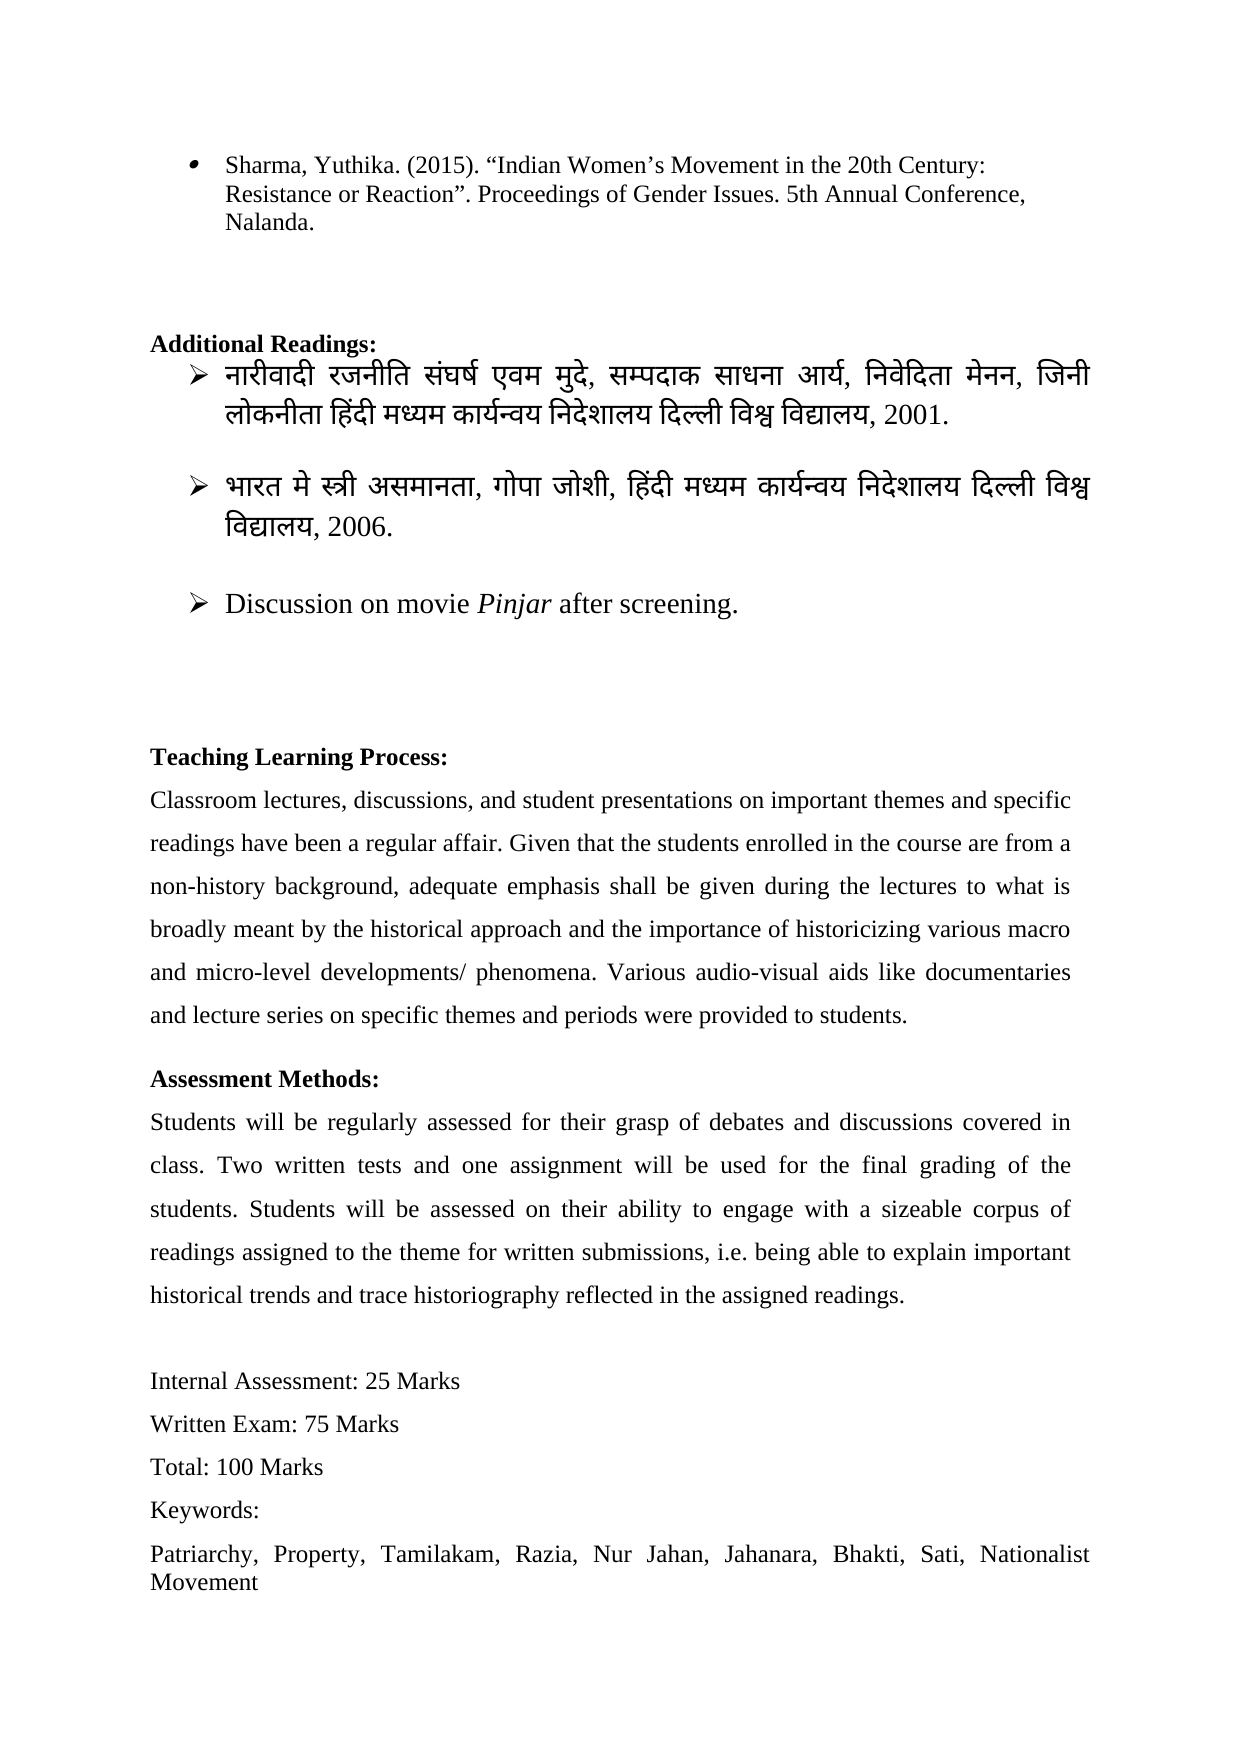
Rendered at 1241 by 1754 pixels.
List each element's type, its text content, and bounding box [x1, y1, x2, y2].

list भारत मे स्त्री असमानता, गोपा जोशी, हिंदी मध्यम कार्यन्वय निदेशालय दिल्ली विश्व विद्यालय, 2006. [187, 469, 1090, 548]
list Discussion on movie Pinjar after screening. [187, 586, 1090, 620]
text Students will be regularly assessed for their grasp of debates and discussions covered in class. Two written tests and one assignment will be used for the final grading of the students. Students will be assessed on their ability to engage with a sizeable corpus of readings assigned to the theme for written submissions, i.e. being able to explain important historical trends and trace historiography reflected in the assigned readings. [150, 1107, 1072, 1309]
text Total: 100 Marks [150, 1452, 1075, 1481]
list नारीवादी रजनीति संघर्ष एवम मुदे, सम्पदाक साधना आर्य, निवेदिता मेनन, जिनी लोकनीता हिंदी मध्यम कार्यन्वय निदेशालय दिल्ली विश्व विद्यालय, 2001. [187, 358, 1090, 436]
text Additional Readings: [150, 329, 1090, 358]
text Patriarchy, Property, Tamilakam, Razia, Nur Jahan, Jahanara, Bhakti, Sati, Nationalist Movement [150, 1539, 1090, 1596]
text Internal Assessment: 25 Marks [150, 1366, 1075, 1395]
text Keywords: [150, 1496, 1075, 1524]
subtitle Assessment Methods: [150, 1064, 1090, 1093]
text Written Exam: 75 Marks [150, 1409, 1075, 1438]
list Sharma, Yuthika. (2015). “Indian Women’s Movement in the 20th Century: Resistance or Reaction”. Proceedings of Gender Issues. 5th Annual Conference, Nalanda. [187, 150, 1090, 236]
subtitle Teaching Learning Process: [150, 742, 1090, 770]
text Classroom lectures, discussions, and student presentations on important themes and specific readings have been a regular affair. Given that the students enrolled in the course are from a non-history background, adequate emphasis shall be given during the lectures to what is broadly meant by the historical approach and the importance of historicizing various macro and micro-level developments/ phenomena. Various audio-visual aids like documentaries and lecture series on specific themes and periods were provided to students. [150, 785, 1072, 1029]
